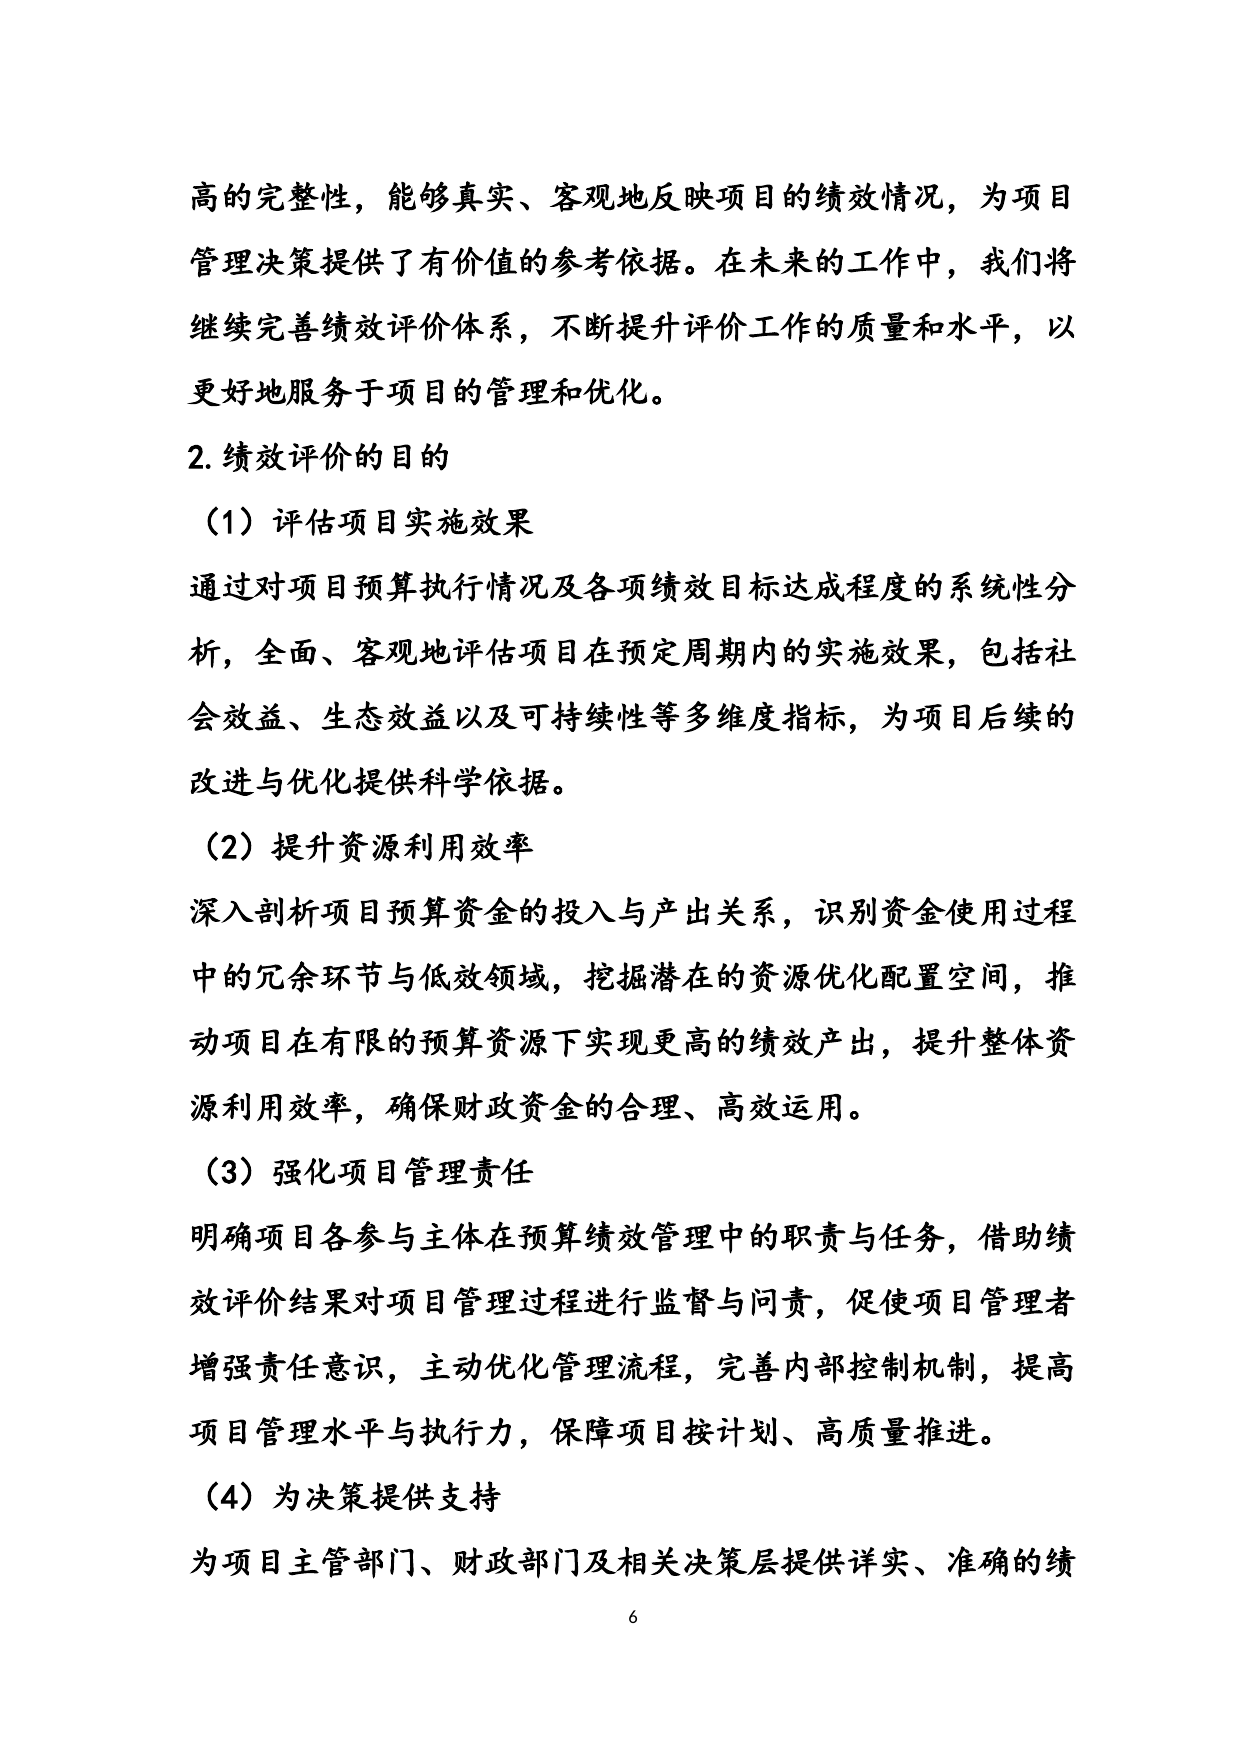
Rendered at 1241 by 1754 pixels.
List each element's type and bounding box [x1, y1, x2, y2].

text [187, 162, 1078, 1592]
